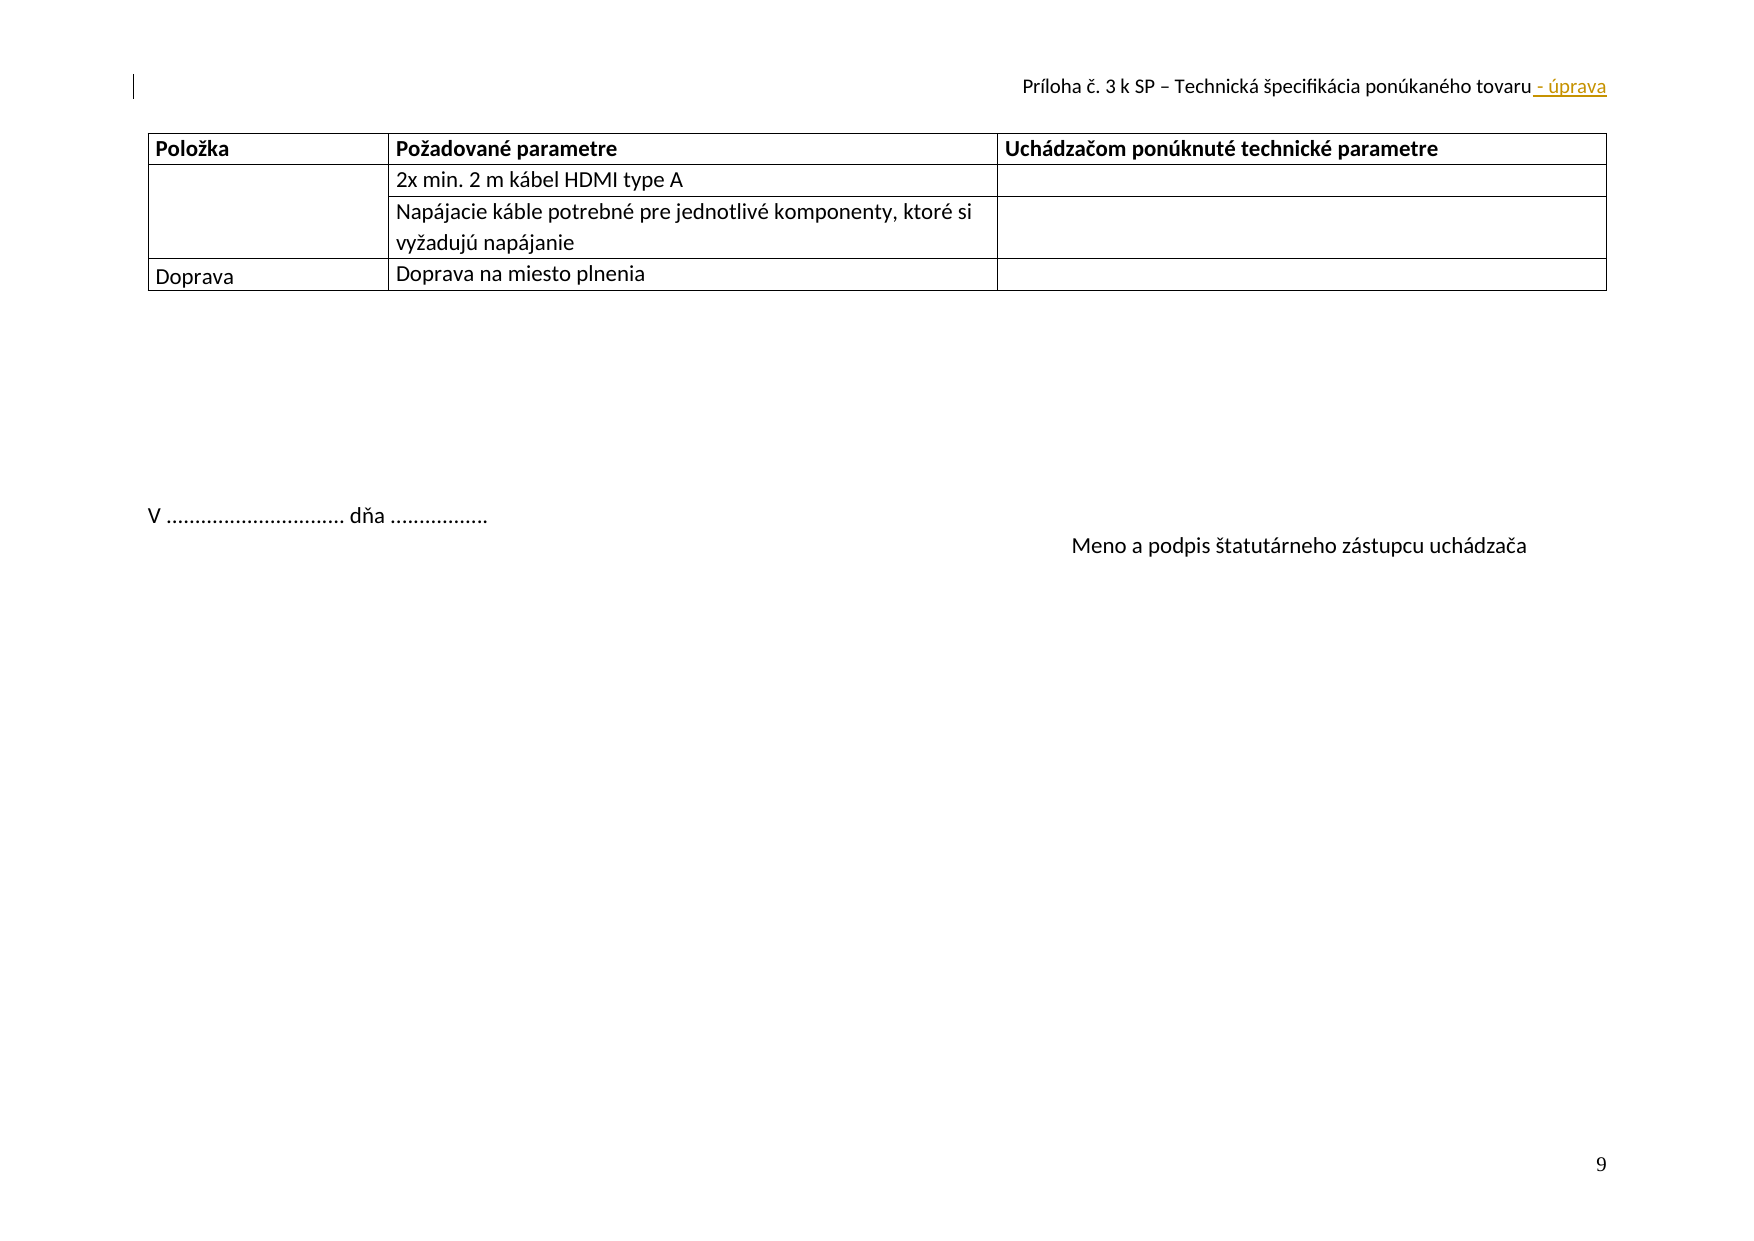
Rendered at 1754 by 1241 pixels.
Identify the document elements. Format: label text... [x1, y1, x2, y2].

table_cell Doprava [149, 259, 388, 290]
text V ............................... dňa ................. [148, 501, 1606, 529]
table_cell Napájacie káble potrebné pre jednotlivé komponenty, ktoré si vyžadujú napájanie [389, 197, 997, 258]
table_cell [998, 259, 1606, 290]
table_header Položka [149, 134, 388, 164]
table_cell 2x min. 2 m kábel HDMI type A [389, 165, 997, 196]
table_cell [998, 197, 1606, 258]
table_header Požadované parametre [389, 134, 997, 164]
text Meno a podpis štatutárneho zástupcu uchádzača [148, 531, 1606, 559]
table_cell Doprava na miesto plnenia [389, 259, 997, 290]
table_header Uchádzačom ponúknuté technické parametre [998, 134, 1606, 164]
table_cell [998, 165, 1606, 196]
